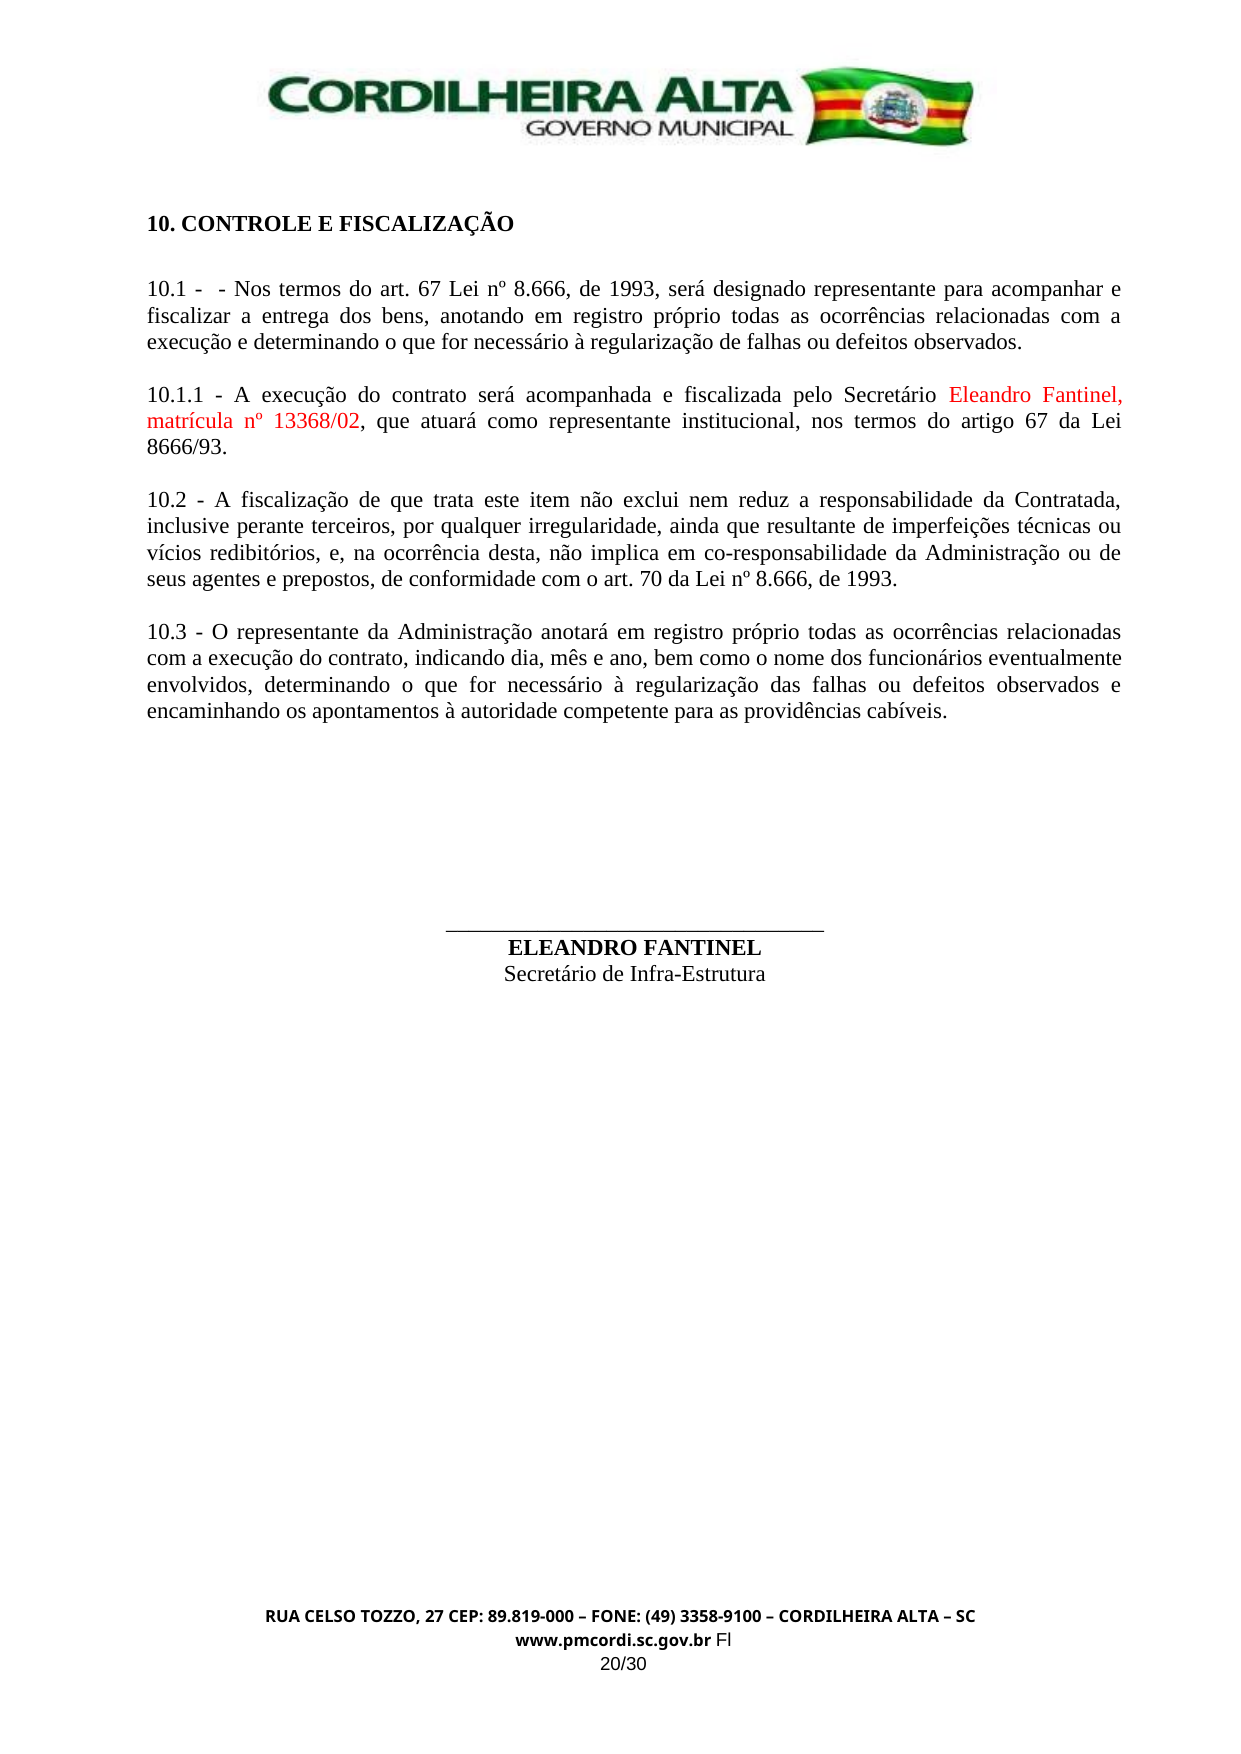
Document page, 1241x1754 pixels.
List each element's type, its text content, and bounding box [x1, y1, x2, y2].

text Secretário de Infra-Estrutura [147, 961, 1123, 987]
text 10.2 - A fiscalização de que trata este item não exclui nem reduz a responsabilidade da Contratada, inclusive perante terceiros, por qualquer irregularidade, ainda que resultante de imperfeições técnicas ou vícios redibitórios, e, na ocorrência desta, não implica em co-responsabilidade da Administração ou de seus agentes e prepostos, de conformidade com o art. 70 da Lei nº 8.666, de 1993. [147, 486, 1123, 592]
subtitle 10. CONTROLE E FISCALIZAÇÃO [147, 210, 1113, 237]
text ELEANDRO FANTINEL [147, 934, 1123, 961]
text 10.1 - - Nos termos do art. 67 Lei nº 8.666, de 1993, será designado representante para acompanhar e fiscalizar a entrega dos bens, anotando em registro próprio todas as ocorrências relacionadas com a execução e determinando o que for necessário à regularização de falhas ou defeitos observados. [147, 275, 1123, 354]
picture [245, 43, 997, 171]
text 10.3 - O representante da Administração anotará em registro próprio todas as ocorrências relacionadas com a execução do contrato, indicando dia, mês e ano, bem como o nome dos funcionários eventualmente envolvidos, determinando o que for necessário à regularização das falhas ou defeitos observados e encaminhando os apontamentos à autoridade competente para as providências cabíveis. [147, 618, 1123, 723]
text 10.1.1 - A execução do contrato será acompanhada e fiscalizada pelo Secretário Eleandro Fantinel, matrícula nº 13368/02, que atuará como representante institucional, nos termos do artigo 67 da Lei 8666/93. [147, 381, 1123, 460]
text _________________________________ [147, 908, 1123, 934]
